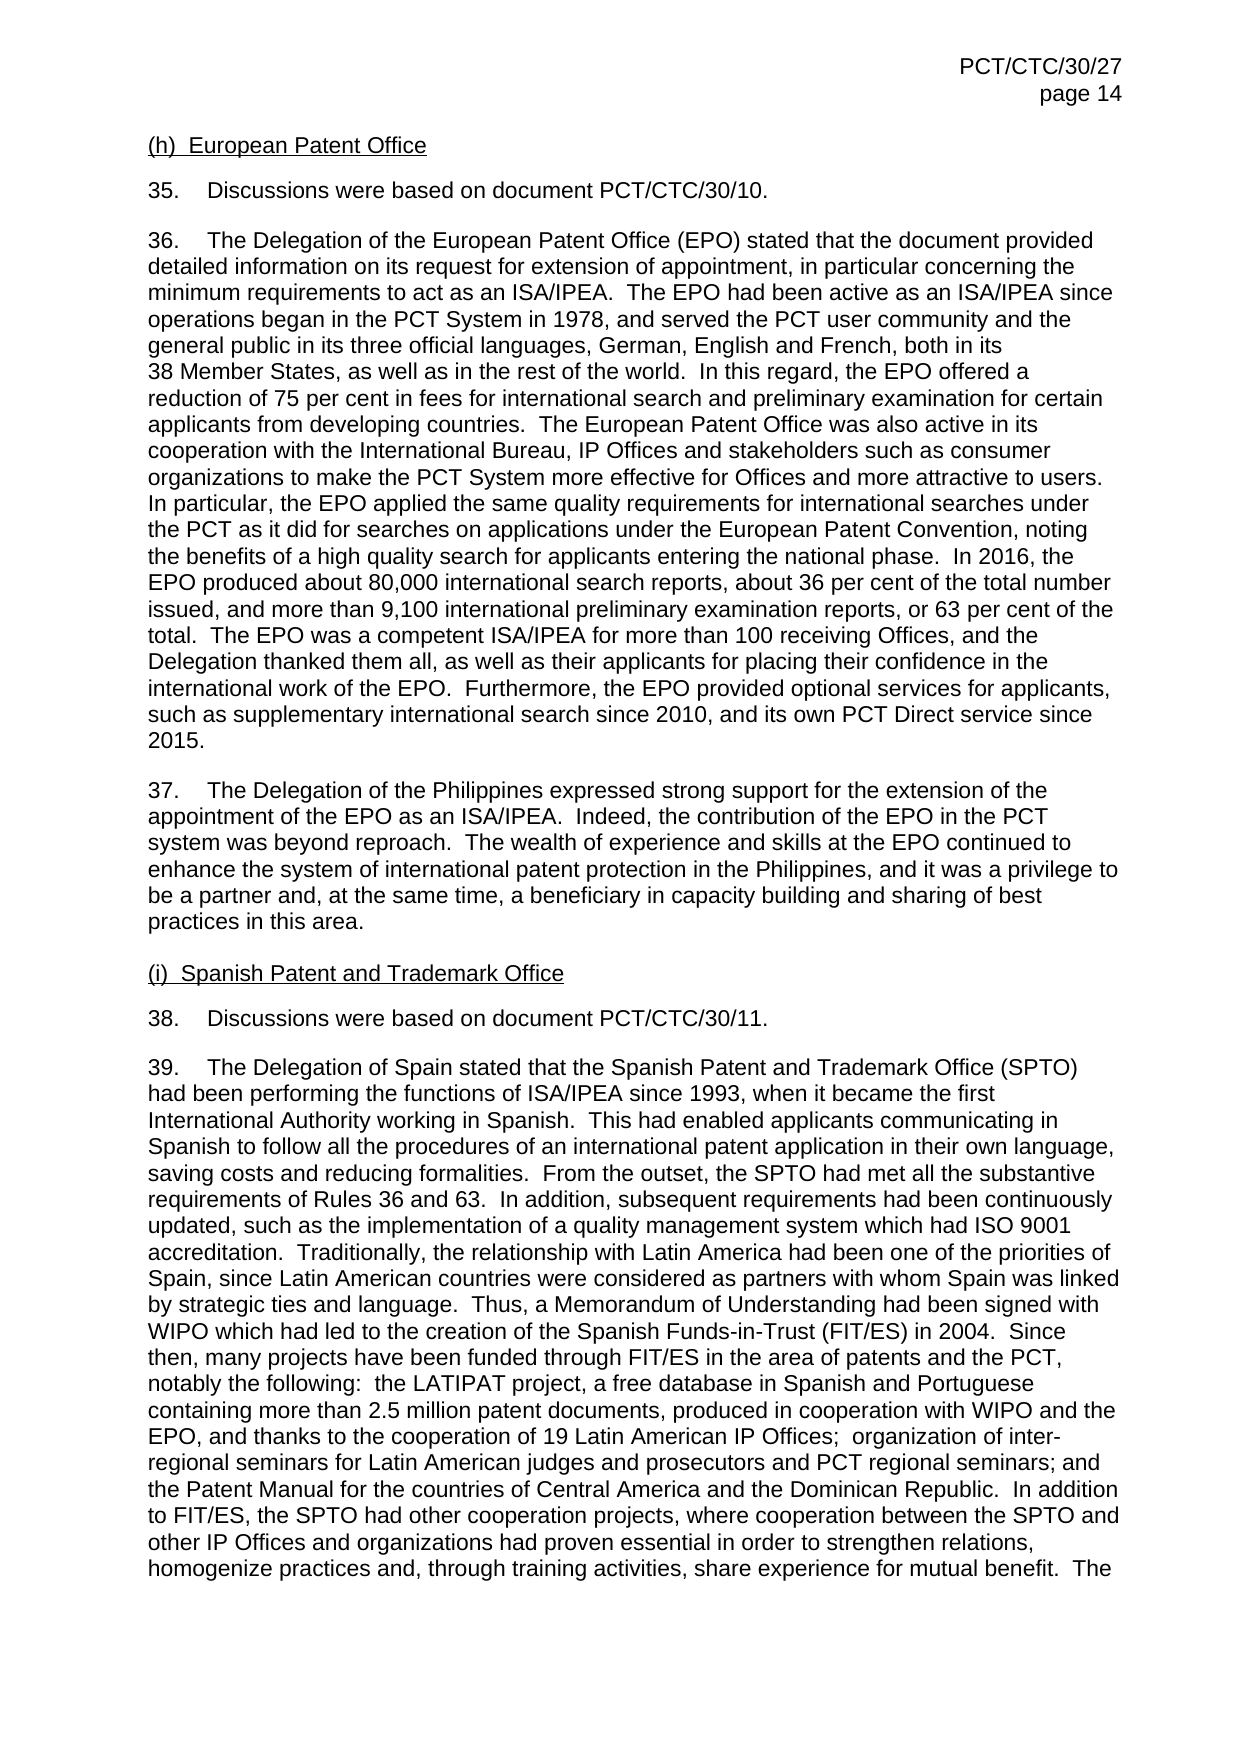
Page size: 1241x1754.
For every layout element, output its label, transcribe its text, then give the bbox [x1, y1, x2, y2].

text Discussions were based on document PCT/CTC/30/10. [148, 177, 1122, 204]
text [148, 1054, 1122, 1581]
text The Delegation of the European Patent Office (EPO) stated that the document provided detailed information on its request for extension of appointment, in particular concerning the minimum requirements to act as an ISA/IPEA. The EPO had been active as an ISA/IPEA since operations began in the PCT System in 1978, and served the PCT user community and the general public in its three official languages, German, English and French, both in its 38 Member States, as well as in the rest of the world. In this regard, the EPO offered a reduction of 75 per cent in fees for international search and preliminary examination for certain applicants from developing countries. The European Patent Office was also active in its cooperation with the International Bureau, IP Offices and stakeholders such as consumer organizations to make the PCT System more effective for Offices and more attractive to users. In particular, the EPO applied the same quality requirements for international searches under the PCT as it did for searches on applications under the European Patent Convention, noting the benefits of a high quality search for applicants entering the national phase. In 2016, the EPO produced about 80,000 international search reports, about 36 per cent of the total number issued, and more than 9,100 international preliminary examination reports, or 63 per cent of the total. The EPO was a competent ISA/IPEA for more than 100 receiving Offices, and the Delegation thanked them all, as well as their applicants for placing their confidence in the international work of the EPO. Furthermore, the EPO provided optional services for applicants, such as supplementary international search since 2010, and its own PCT Direct service since 2015. [148, 227, 1122, 754]
subtitle (h) European Patent Office [148, 132, 1122, 158]
text The Delegation of the Philippines expressed strong support for the extension of the appointment of the EPO as an ISA/IPEA. Indeed, the contribution of the EPO in the PCT system was beyond reproach. The wealth of experience and skills at the EPO continued to enhance the system of international patent protection in the Philippines, and it was a privilege to be a partner and, at the same time, a beneficiary in capacity building and sharing of best practices in this area. [148, 777, 1122, 935]
subtitle (i) Spanish Patent and Trademark Office [148, 960, 1122, 986]
text Discussions were based on document PCT/CTC/30/11. [148, 1005, 1122, 1031]
